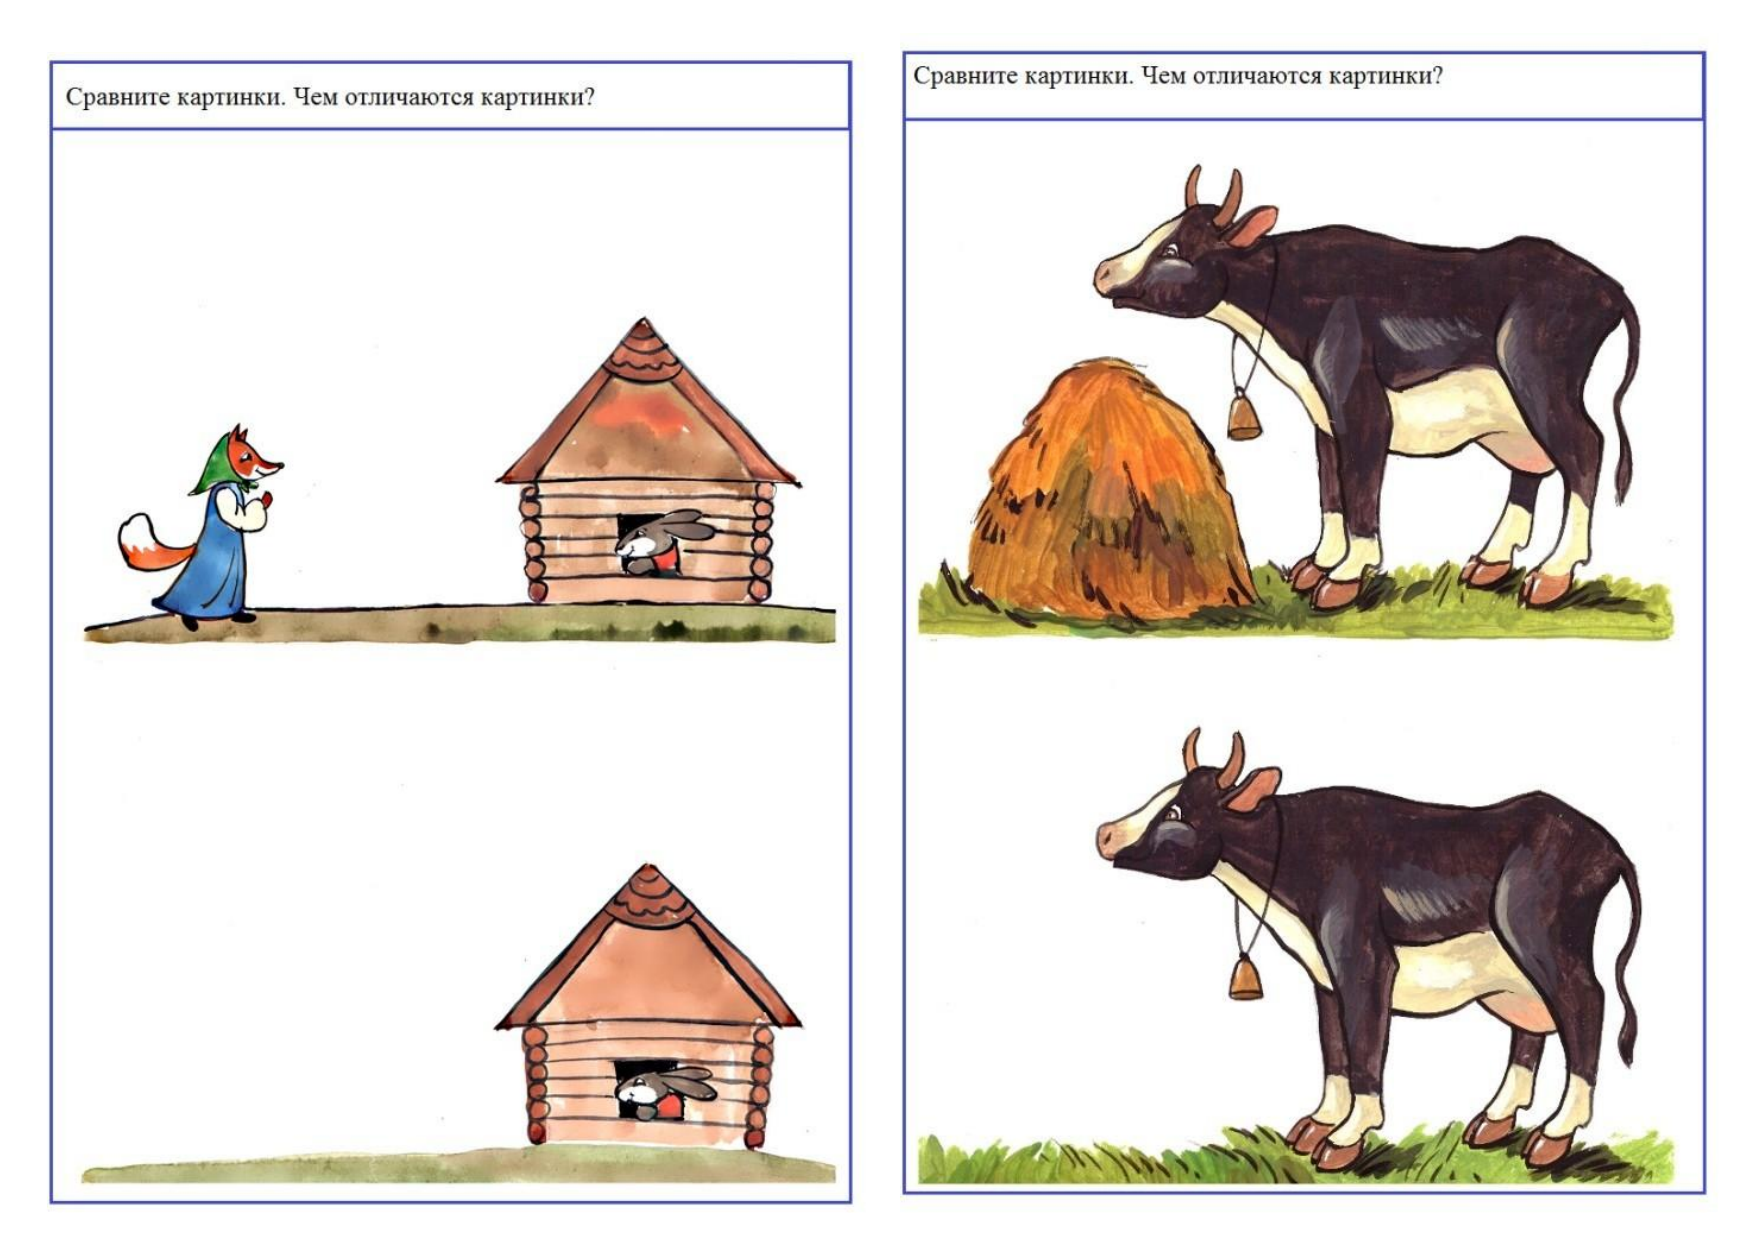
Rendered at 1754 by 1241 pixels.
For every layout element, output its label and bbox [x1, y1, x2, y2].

picture [46, 52, 866, 1213]
picture [900, 33, 1719, 1213]
